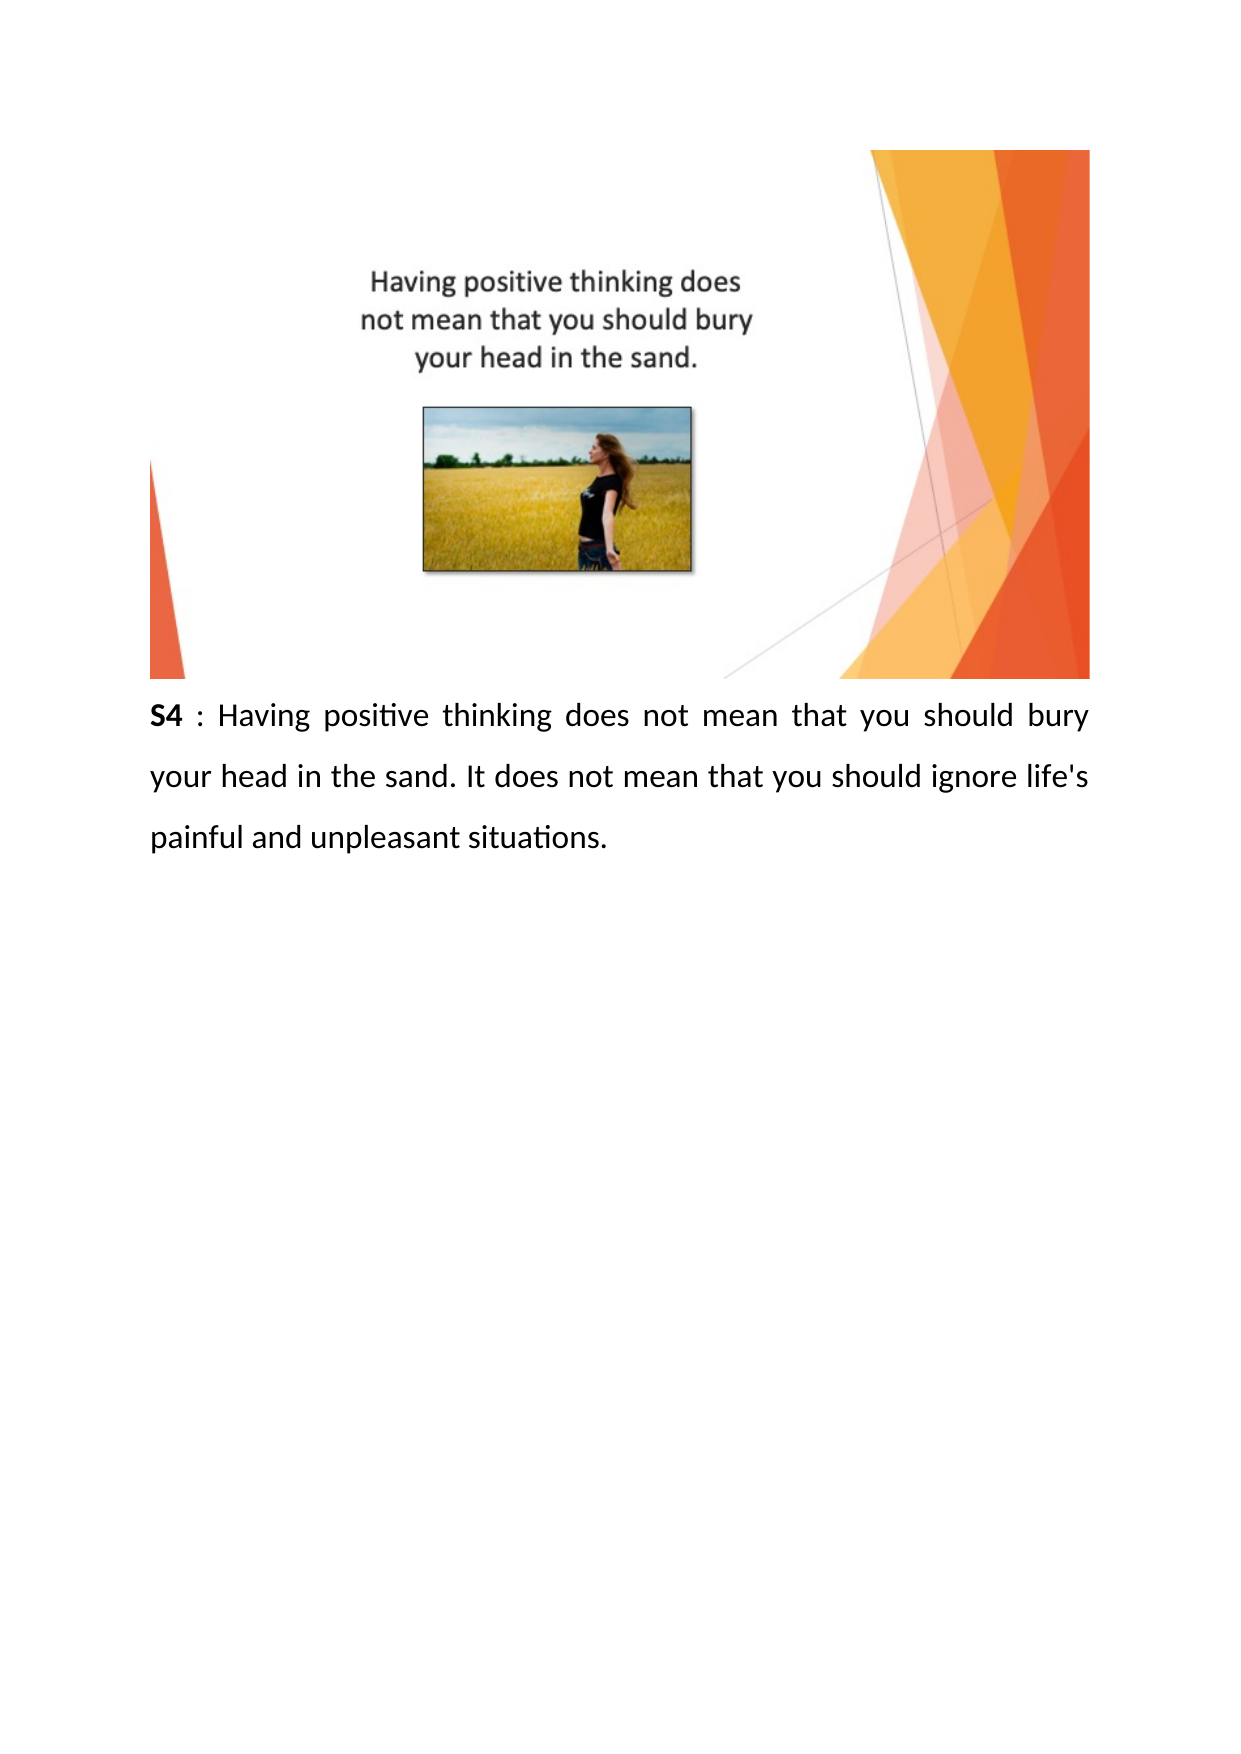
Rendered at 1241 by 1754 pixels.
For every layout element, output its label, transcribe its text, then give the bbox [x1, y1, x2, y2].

picture [150, 150, 1090, 679]
text S4 : Having positive thinking does not mean that you should bury your head in the sand. It does not mean that you should ignore life's painful and unpleasant situations. [150, 694, 1090, 857]
